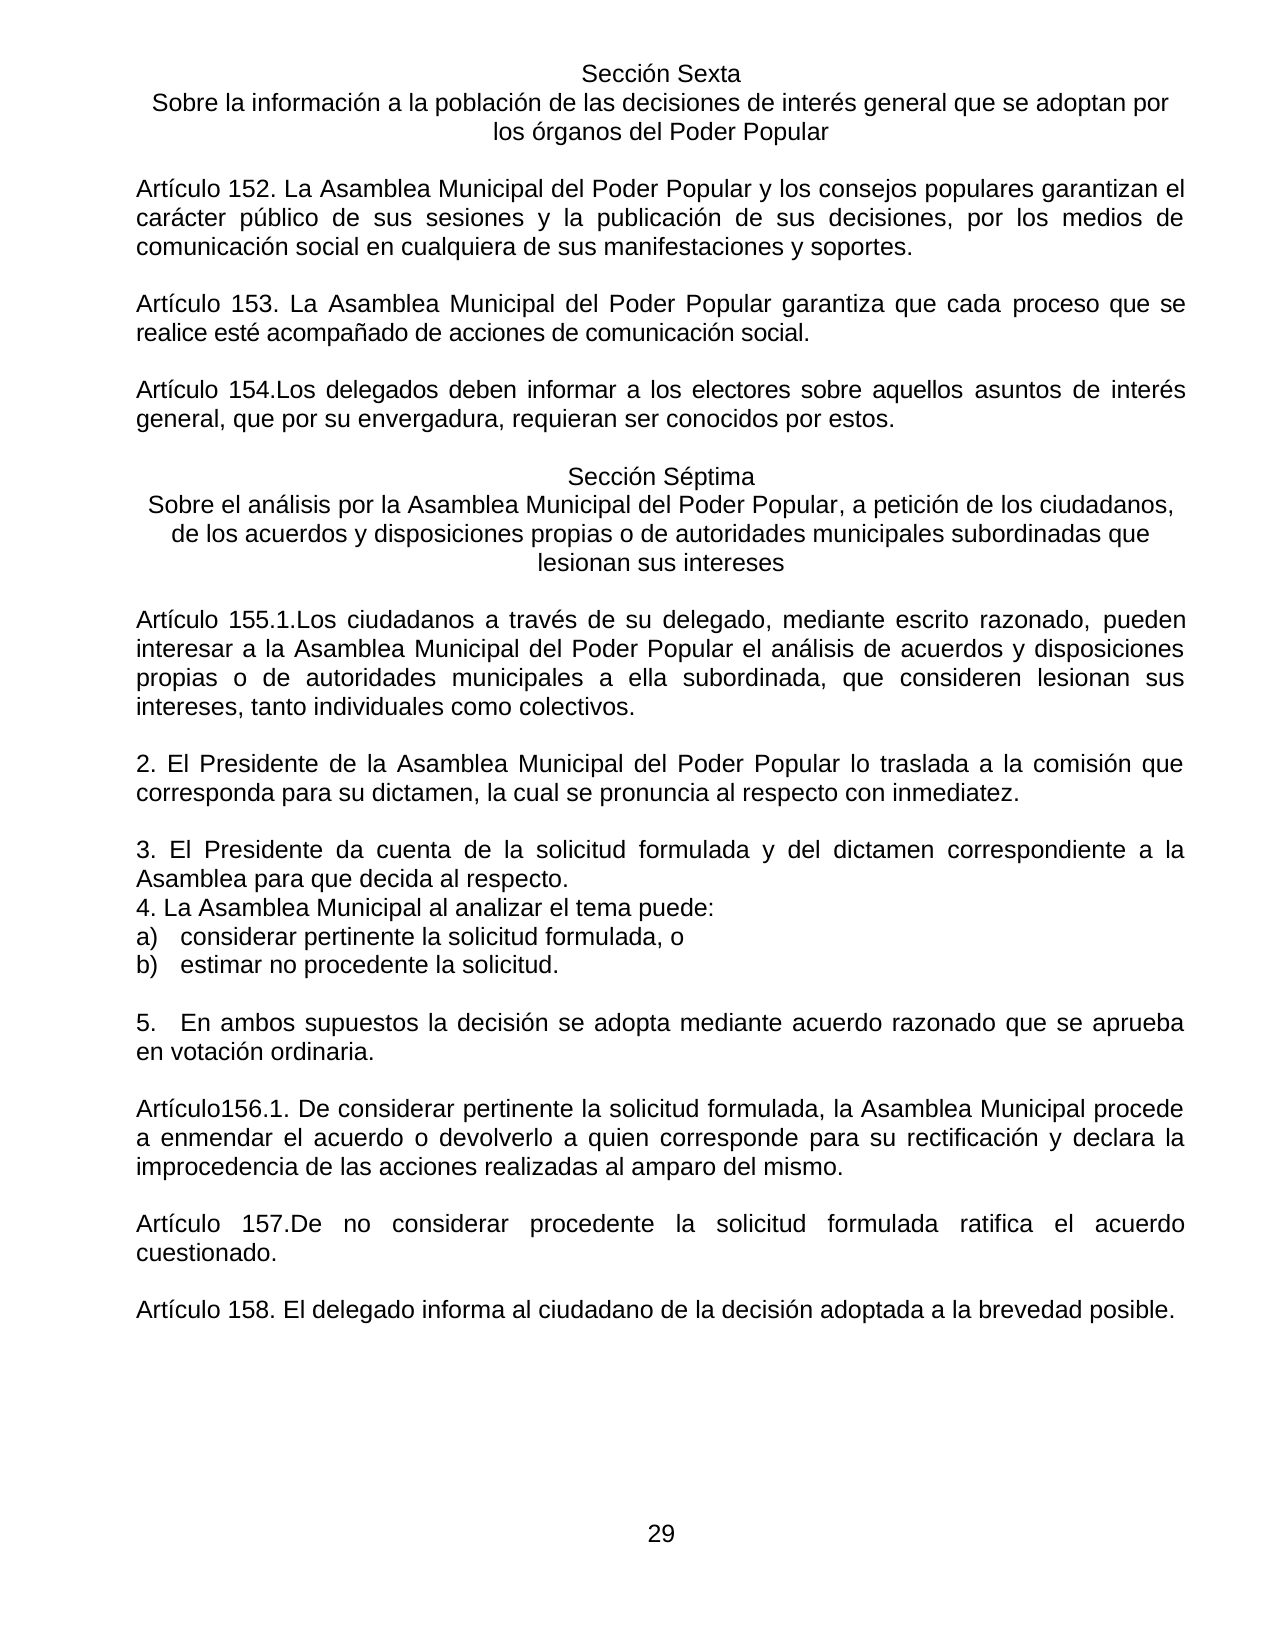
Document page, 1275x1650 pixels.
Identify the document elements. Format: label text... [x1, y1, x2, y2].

text Artículo 153. La Asamblea Municipal del Poder Popular garantiza que cada proceso que se realice esté acompañado de acciones de comunicación social. [136, 289, 1186, 347]
text Artículo 158. El delegado informa al ciudadano de la decisión adoptada a la brevedad posible. [136, 1295, 1186, 1324]
text Sección Séptima [136, 462, 1186, 490]
text Artículo 155.1.Los ciudadanos a través de su delegado, mediante escrito razonado, pueden interesar a la Asamblea Municipal del Poder Popular el análisis de acuerdos y disposiciones propias o de autoridades municipales a ella subordinada, que consideren lesionan sus intereses, tanto individuales como colectivos. [136, 605, 1186, 720]
text Artículo 157.De no considerar procedente la solicitud formulada ratifica el acuerdo cuestionado. [136, 1209, 1186, 1267]
text Sobre el análisis por la Asamblea Municipal del Poder Popular, a petición de los ciudadanos, de los acuerdos y disposiciones propias o de autoridades municipales subordinadas que lesionan sus intereses [136, 490, 1186, 577]
text 3. El Presidente da cuenta de la solicitud formulada y del dictamen correspondiente a la Asamblea para que decida al respecto. [136, 835, 1186, 893]
list estimar no procedente la solicitud. [136, 950, 1186, 979]
text Sobre la información a la población de las decisiones de interés general que se adoptan por los órganos del Poder Popular [136, 88, 1186, 145]
text Sección Sexta [136, 59, 1186, 88]
list considerar pertinente la solicitud formulada, o [136, 922, 1186, 950]
text 4. La Asamblea Municipal al analizar el tema puede: [136, 893, 1186, 922]
text Artículo156.1. De considerar pertinente la solicitud formulada, la Asamblea Municipal procede a enmendar el acuerdo o devolverlo a quien corresponde para su rectificación y declara la improcedencia de las acciones realizadas al amparo del mismo. [136, 1094, 1186, 1180]
text Artículo 154.Los delegados deben informar a los electores sobre aquellos asuntos de interés general, que por su envergadura, requieran ser conocidos por estos. [136, 375, 1186, 433]
text 2. El Presidente de la Asamblea Municipal del Poder Popular lo traslada a la comisión que corresponda para su dictamen, la cual se pronuncia al respecto con inmediatez. [136, 749, 1186, 807]
text Artículo 152. La Asamblea Municipal del Poder Popular y los consejos populares garantizan el carácter público de sus sesiones y la publicación de sus decisiones, por los medios de comunicación social en cualquiera de sus manifestaciones y soportes. [136, 174, 1186, 260]
list En ambos supuestos la decisión se adopta mediante acuerdo razonado que se aprueba en votación ordinaria. [136, 1008, 1186, 1065]
